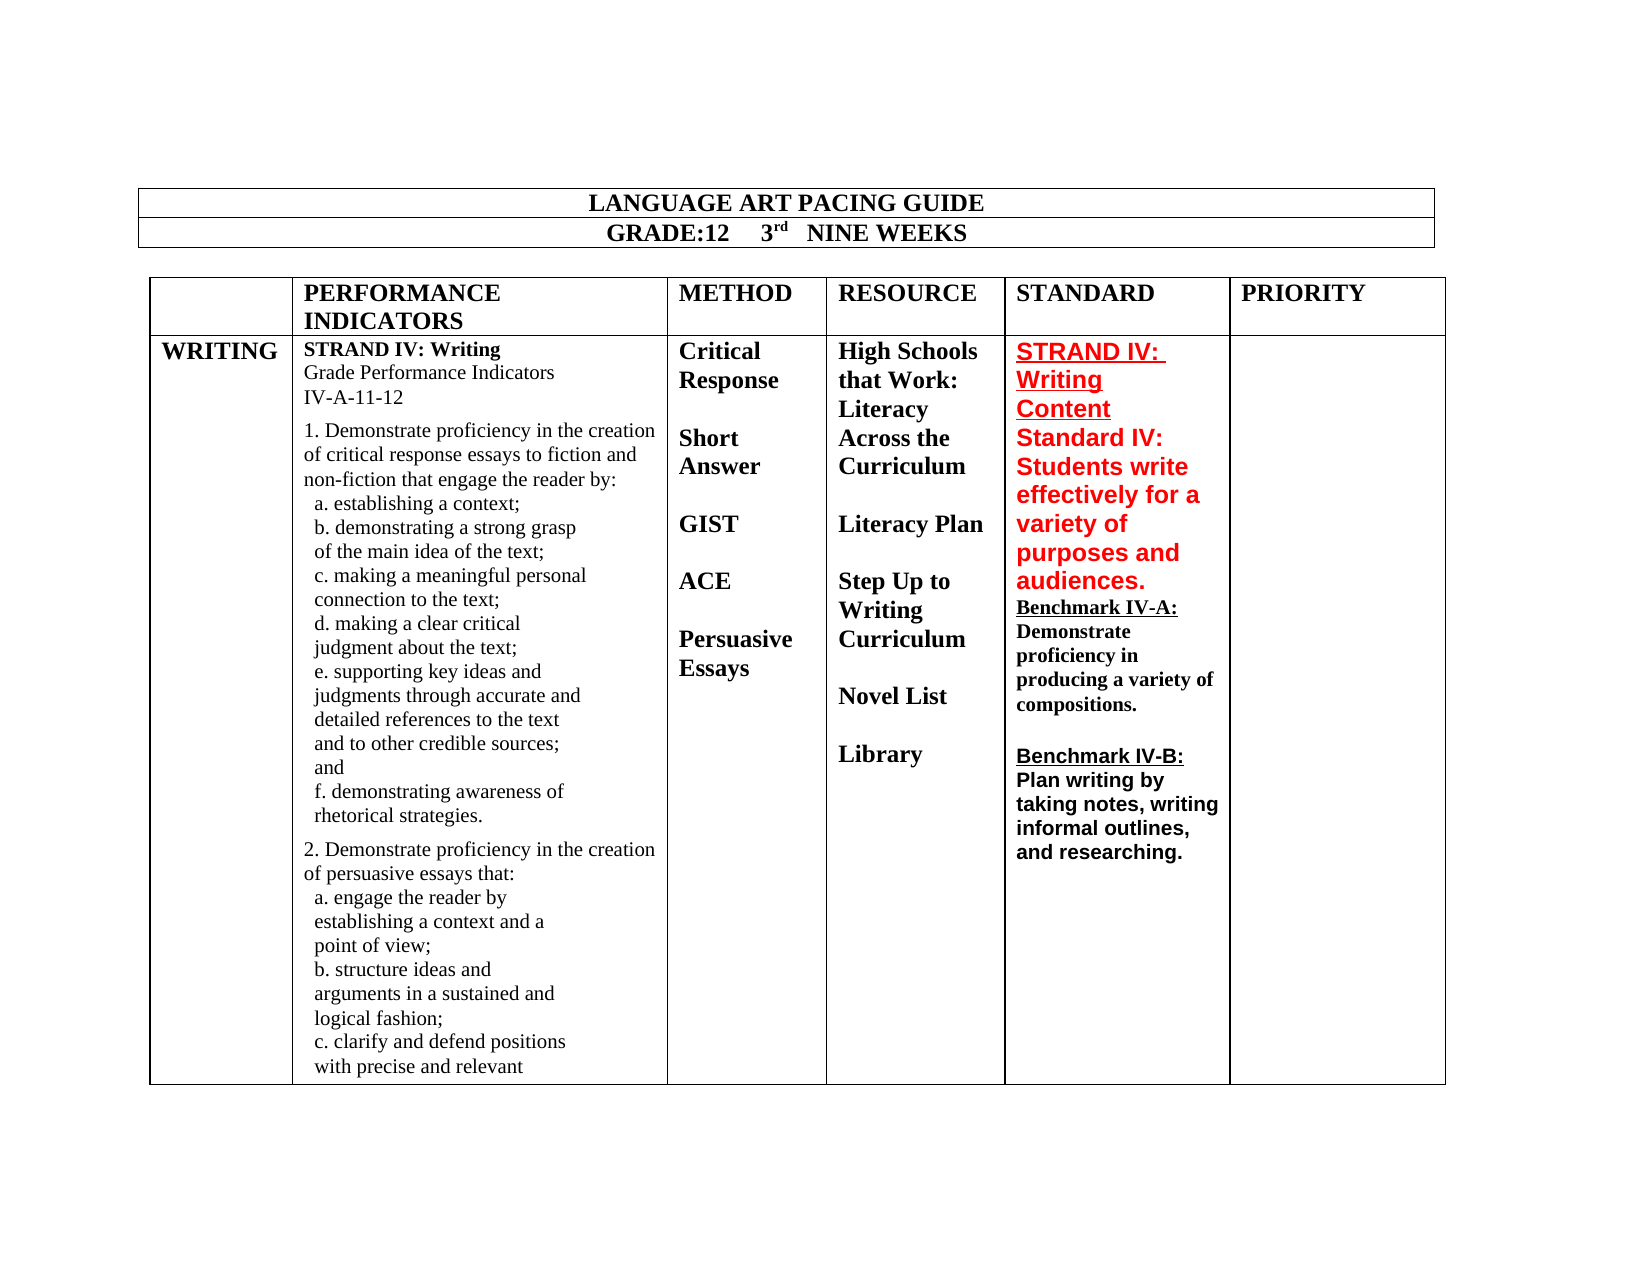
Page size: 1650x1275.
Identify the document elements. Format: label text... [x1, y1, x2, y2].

table_cell WRITING [151, 336, 292, 1084]
table_header LANGUAGE ART PACING GUIDE [139, 189, 1434, 217]
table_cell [827, 336, 1004, 1084]
table_header RESOURCE [827, 278, 1004, 335]
table_header [151, 278, 292, 335]
table_cell [1231, 336, 1445, 1084]
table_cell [1006, 336, 1229, 1084]
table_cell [668, 336, 826, 1084]
table_header PERFORMANCE INDICATORS [293, 278, 667, 335]
table_header METHOD [668, 278, 826, 335]
table_header PRIORITY [1231, 278, 1445, 335]
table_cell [293, 336, 667, 1084]
table_cell GRADE:12 3rd NINE WEEKS [139, 218, 1434, 247]
table_header STANDARD [1006, 278, 1229, 335]
